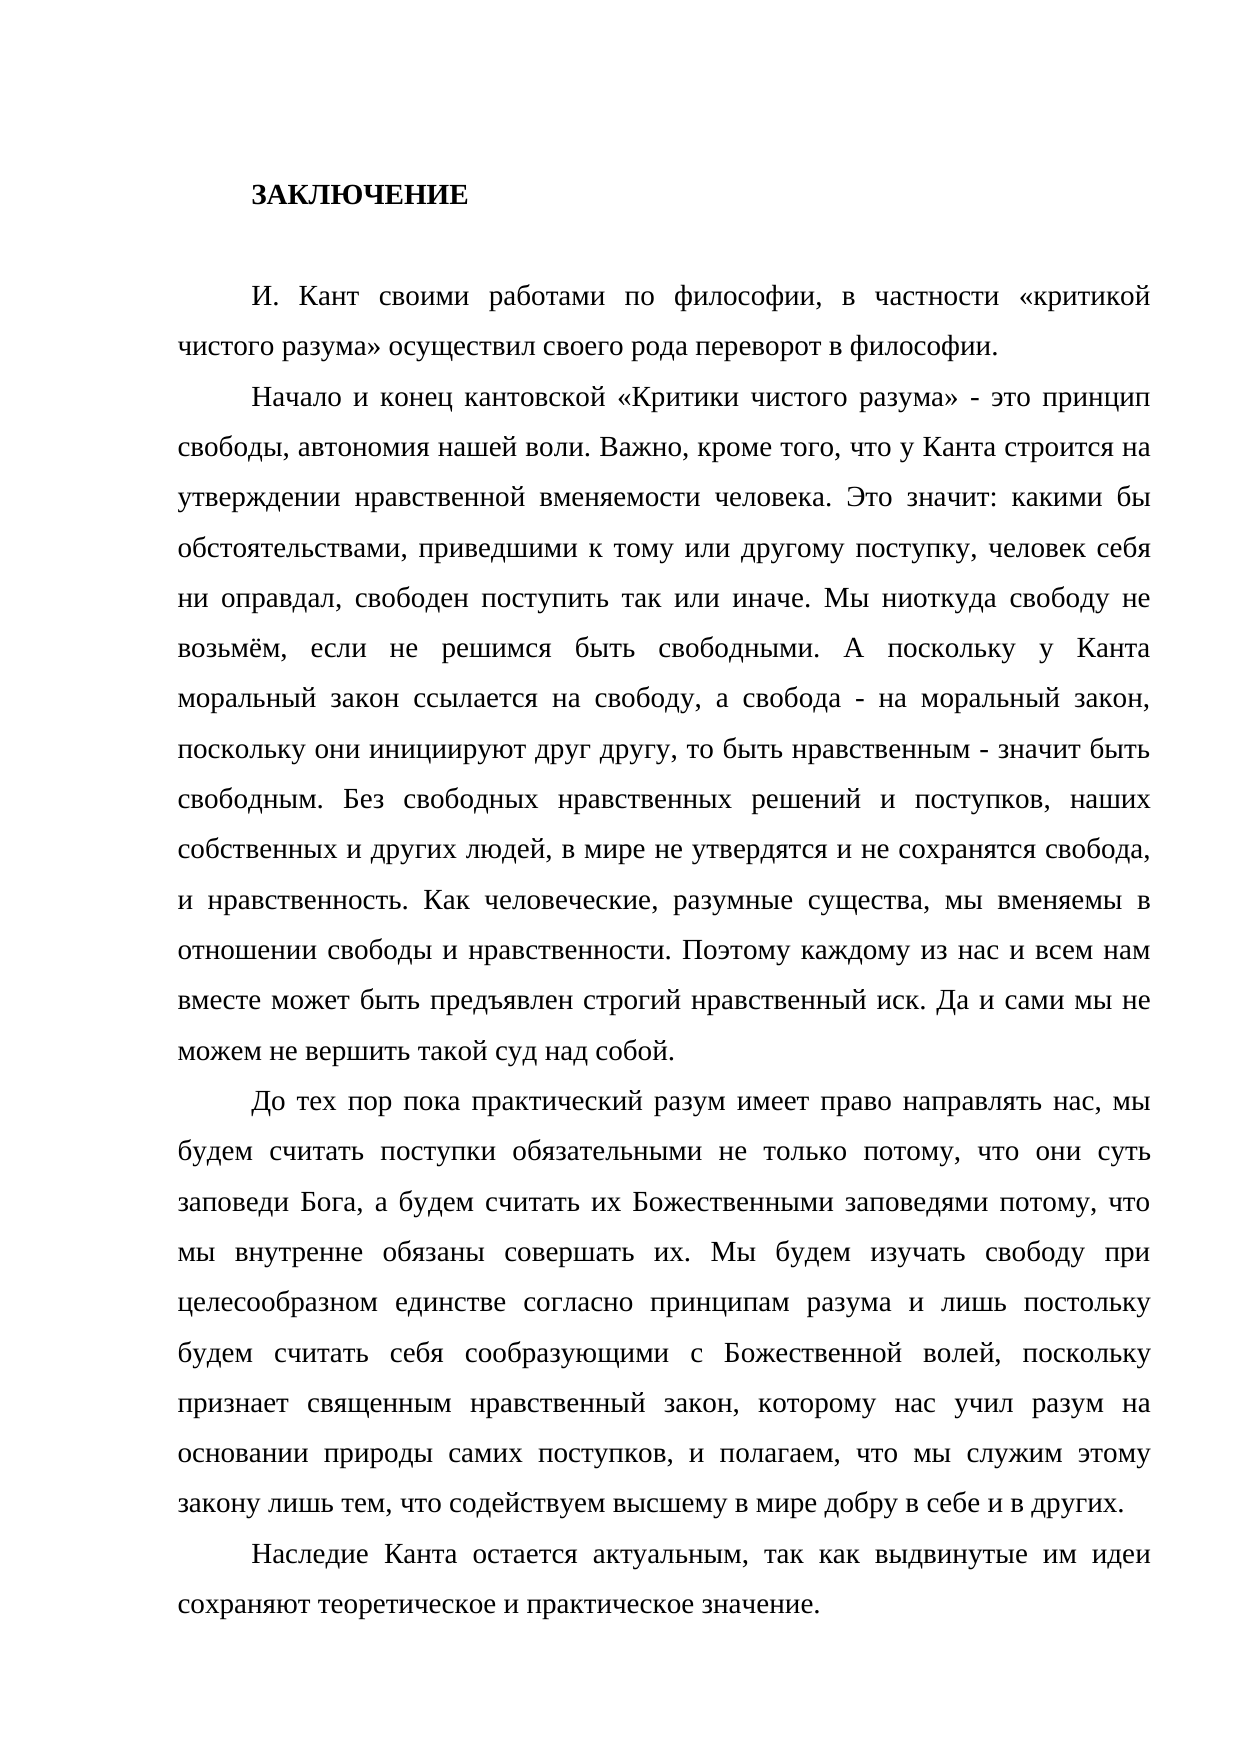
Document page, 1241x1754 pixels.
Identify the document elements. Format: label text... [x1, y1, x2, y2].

text Наследие Канта остается актуальным, так как выдвинутые им идеи сохраняют теоретическое и практическое значение. [177, 1536, 1152, 1620]
text До тех пор пока практический разум имеет право направлять нас, мы будем считать поступки обязательными не только потому, что они суть заповеди Бога, а будем считать их Божественными заповедями потому, что мы внутренне обязаны совершать их. Мы будем изучать свободу при целесообразном единстве согласно принципам разума и лишь постольку будем считать себя сообразующими с Божественной волей, поскольку признает священным нравственный закон, которому нас учил разум на основании природы самих поступков, и полагаем, что мы служим этому закону лишь тем, что содействуем высшему в мире добру в себе и в других. [177, 1083, 1152, 1519]
text Начало и конец кантовской «Критики чистого разума» - это принцип свободы, автономия нашей воли. Важно, кроме того, что у Канта строится на утверждении нравственной вменяемости человека. Это значит: какими бы обстоятельствами, приведшими к тому или другому поступку, человек себя ни оправдал, свободен поступить так или иначе. Мы ниоткуда свободу не возьмём, если не решимся быть свободными. А поскольку у Канта моральный закон ссылается на свободу, а свобода - на моральный закон, поскольку они инициируют друг другу, то быть нравственным - значит быть свободным. Без свободных нравственных решений и поступков, наших собственных и других людей, в мире не утвердятся и не сохранятся свобода, и нравственность. Как человеческие, разумные существа, мы вменяемы в отношении свободы и нравственности. Поэтому каждому из нас и всем нам вместе может быть предъявлен строгий нравственный иск. Да и сами мы не можем не вершить такой суд над собой. [177, 379, 1152, 1066]
text И. Кант своими работами по философии, в частности «критикой чистого разума» осуществил своего рода переворот в философии. [177, 278, 1152, 362]
subtitle ЗАКЛЮЧЕНИЕ [177, 177, 1152, 211]
